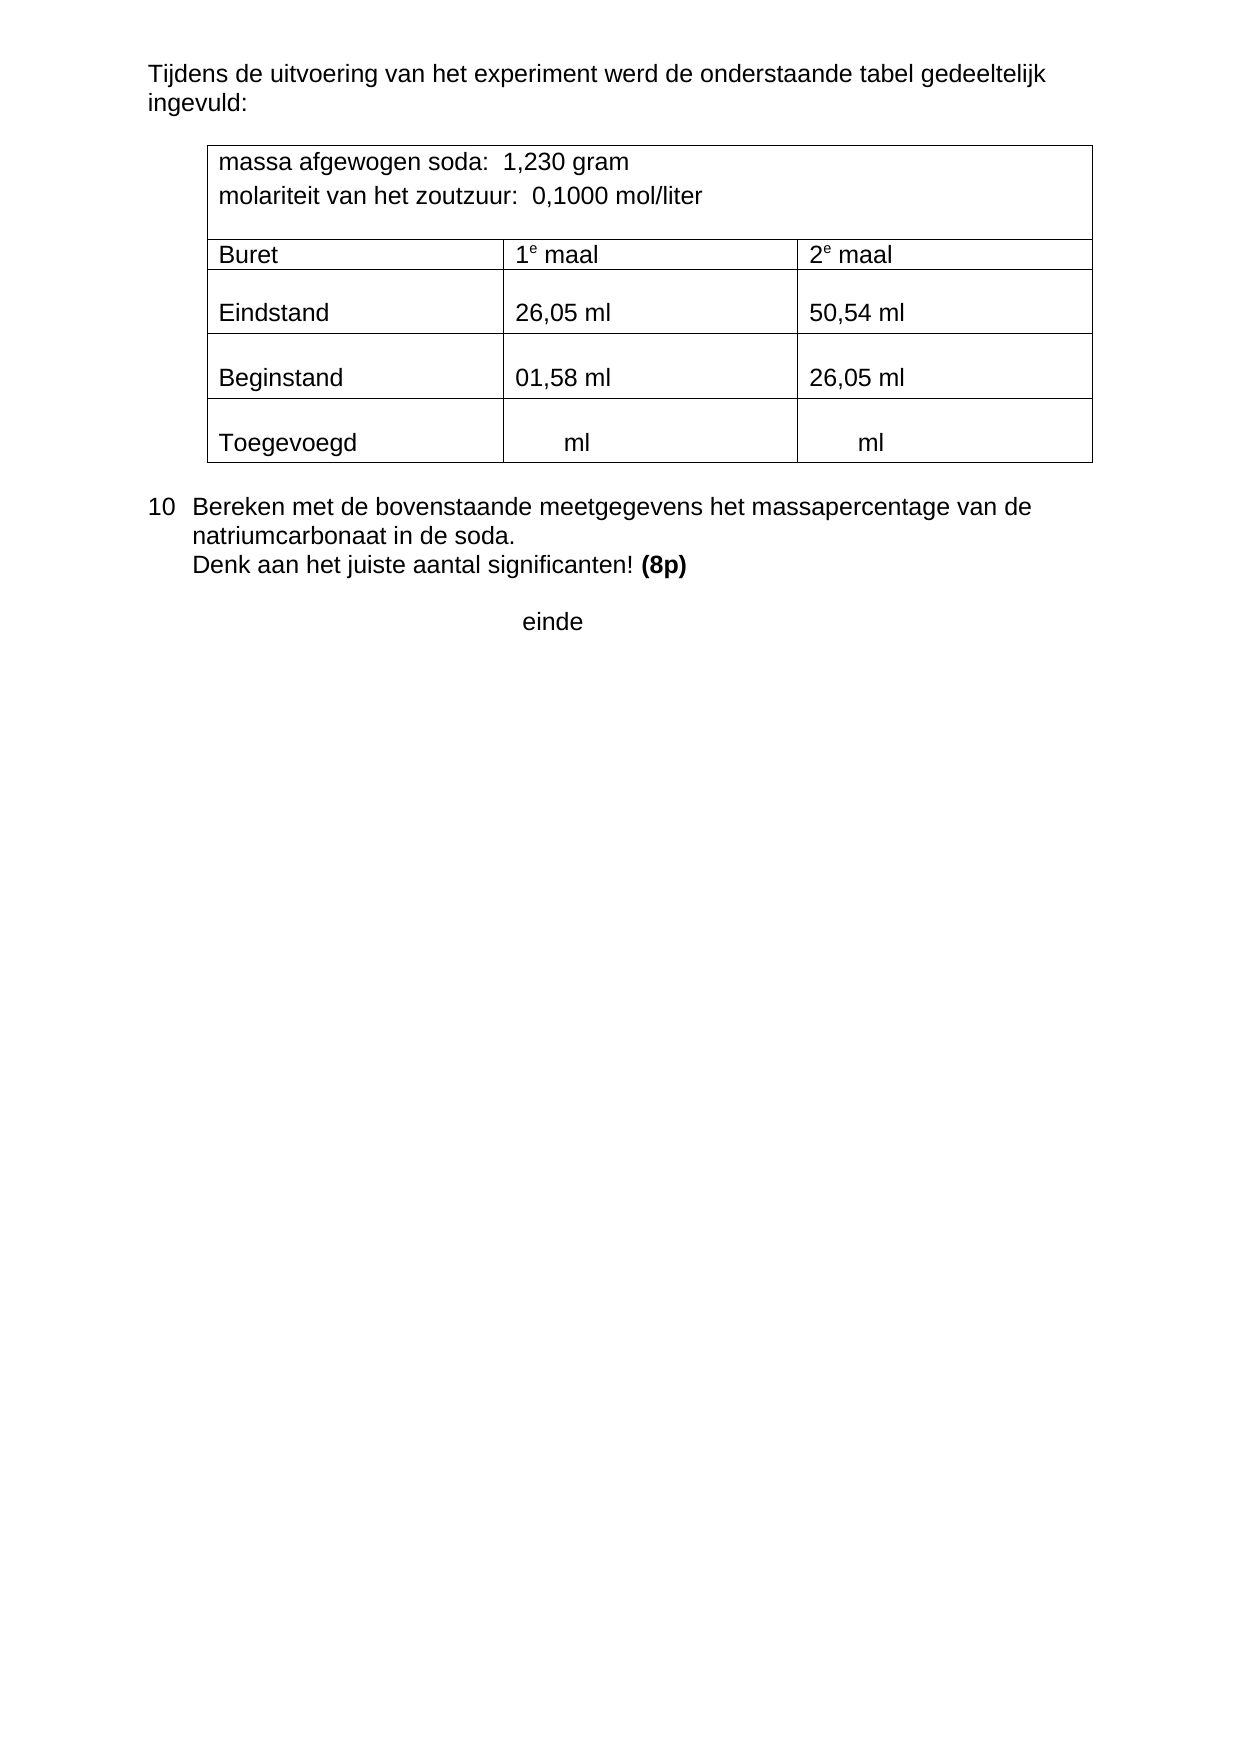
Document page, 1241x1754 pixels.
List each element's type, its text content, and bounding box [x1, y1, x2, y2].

table_cell ml [504, 399, 797, 462]
text Tijdens de uitvoering van het experiment werd de onderstaande tabel gedeeltelijk ingevuld: [148, 59, 1093, 117]
list Bereken met de bovenstaande meetgegevens het massapercentage van de natriumcarbonaat in de soda. [148, 492, 1093, 549]
table_cell Beginstand [208, 334, 503, 398]
table_cell ml [798, 399, 1092, 462]
table_cell 26,05 ml [504, 270, 797, 333]
table_cell Toegevoegd [208, 399, 503, 462]
table_cell 2e maal [798, 240, 1092, 268]
text Denk aan het juiste aantal significanten! (8p) [148, 549, 1093, 578]
text einde [148, 607, 1093, 636]
table_cell 01,58 ml [504, 334, 797, 398]
table_cell Buret [208, 240, 503, 268]
table_cell 50,54 ml [798, 270, 1092, 333]
table_cell 26,05 ml [798, 334, 1092, 398]
table_cell 1e maal [504, 240, 797, 268]
table_header massa afgewogen soda: 1,230 gram molariteit van het zoutzuur: 0,1000 mol/liter [208, 146, 1092, 239]
table_cell Eindstand [208, 270, 503, 333]
